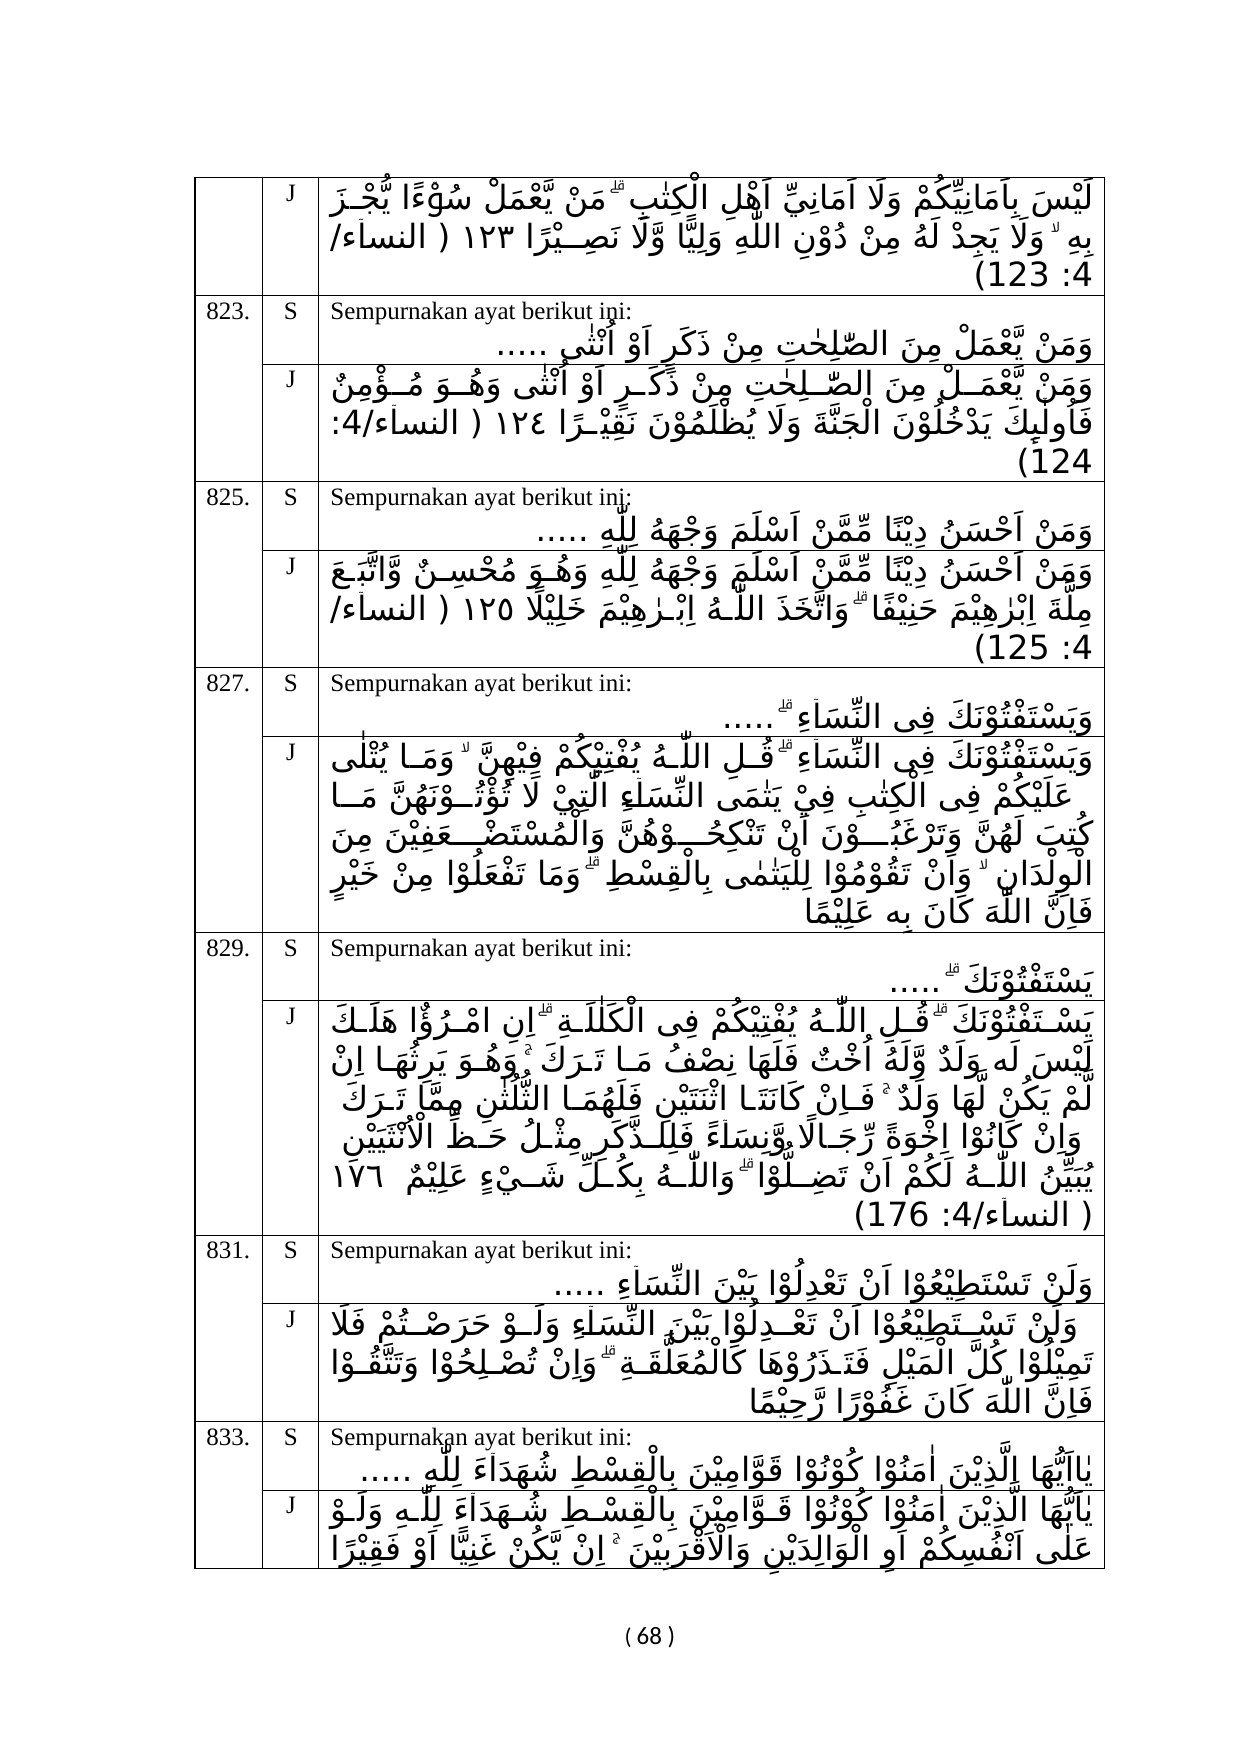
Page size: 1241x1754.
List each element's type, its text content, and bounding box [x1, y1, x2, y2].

table_cell وَمَنْ اَحْسَنُ دِيْنًا مِّمَّنْ اَسْلَمَ وَجْهَهُ لِلّٰهِ وَهُوَ مُحْسِنٌ وَّاتَّبَعَ مِلَّةَ اِبْرٰهِيْمَ حَنِيْفًا ۗ وَاتَّخَذَ اللّٰهُ اِبْرٰهِيْمَ خَلِيْلًا ١٢٥ ( النساۤء/4: 125) [319, 551, 1104, 667]
table_cell Sempurnakan ayat berikut ini: يٰااَيُّهَا الَّذِيْنَ اٰمَنُوْا كُوْنُوْا قَوَّامِيْنَ بِالْقِسْطِ شُهَدَاۤءَ لِلّٰهِ ..... [319, 1422, 1104, 1489]
table_cell J [263, 551, 318, 667]
table_cell S [263, 668, 318, 736]
table_cell [196, 1236, 262, 1421]
table_cell [196, 296, 262, 481]
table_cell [319, 1491, 1104, 1568]
table_cell S [263, 933, 318, 1000]
table_cell Sempurnakan ayat berikut ini: وَمَنْ اَحْسَنُ دِيْنًا مِّمَّنْ اَسْلَمَ وَجْهَهُ لِلّٰهِ ..... [319, 482, 1104, 550]
table_cell وَيَسْتَفْتُوْنَكَ فِى النِّسَاۤءِ ۗ قُلِ اللّٰهُ يُفْتِيْكُمْ فِيْهِنَّ ۙ وَمَا يُتْلٰى عَلَيْكُمْ فِى الْكِتٰبِ فِيْ يَتٰمَى النِّسَاۤءِ الّٰتِيْ لَا تُؤْتُوْنَهُنَّ مَا كُتِبَ لَهُنَّ وَتَرْغَبُوْنَ اَنْ تَنْكِحُوْهُنَّ وَالْمُسْتَضْعَفِيْنَ مِنَ الْوِلْدَانِ ۙ وَاَنْ تَقُوْمُوْا لِلْيَتٰمٰى بِالْقِسْطِ ۗ وَمَا تَفْعَلُوْا مِنْ خَيْرٍ فَاِنَّ اللّٰهَ كَانَ بِه عَلِيْمًا [319, 737, 1104, 932]
table_cell S [263, 1236, 318, 1303]
table_cell لَيْسَ بِاَمَانِيِّكُمْ وَلَا اَمَانِيِّ اَهْلِ الْكِتٰبِ ۗ مَنْ يَّعْمَلْ سُوْۤءًا يُّجْزَ بِهِ ۙ وَلَا يَجِدْ لَهُ مِنْ دُوْنِ اللّٰهِ وَلِيًّا وَّلَا نَصِيْرًا ١٢٣ ( النساۤء/4: 123) [319, 178, 1104, 295]
table_cell Sempurnakan ayat berikut ini: يَسْتَفْتُوْنَكَ ۗ ..... [319, 933, 1104, 1000]
table_cell J [263, 365, 318, 481]
table_cell وَمَنْ يَّعْمَلْ مِنَ الصّٰلِحٰتِ مِنْ ذَكَرٍ اَوْ اُنْثٰى وَهُوَ مُؤْمِنٌ فَاُولٰۤىِٕكَ يَدْخُلُوْنَ الْجَنَّةَ وَلَا يُظْلَمُوْنَ نَقِيْرًا ١٢٤ ( النساۤء/4: 124) [319, 365, 1104, 481]
table_cell Sempurnakan ayat berikut ini: وَيَسْتَفْتُوْنَكَ فِى النِّسَاۤءِ ۗ ..... [319, 668, 1104, 736]
table_cell J [263, 1001, 318, 1234]
table_cell J [263, 1304, 318, 1421]
table_cell وَلَنْ تَسْتَطِيْعُوْا اَنْ تَعْدِلُوْا بَيْنَ النِّسَاۤءِ وَلَوْ حَرَصْتُمْ فَلَا تَمِيْلُوْا كُلَّ الْمَيْلِ فَتَذَرُوْهَا كَالْمُعَلَّقَةِ ۗ وَاِنْ تُصْلِحُوْا وَتَتَّقُوْا فَاِنَّ اللّٰهَ كَانَ غَفُوْرًا رَّحِيْمًا [319, 1304, 1104, 1421]
table_cell J [263, 178, 318, 295]
table_cell Sempurnakan ayat berikut ini: وَلَنْ تَسْتَطِيْعُوْا اَنْ تَعْدِلُوْا بَيْنَ النِّسَاۤءِ ..... [319, 1236, 1104, 1303]
table_cell يَسْتَفْتُوْنَكَ ۗ قُلِ اللّٰهُ يُفْتِيْكُمْ فِى الْكَلٰلَةِ ۗ اِنِ امْرُؤٌا هَلَكَ لَيْسَ لَه وَلَدٌ وَّلَهُ اُخْتٌ فَلَهَا نِصْفُ مَا تَرَكَ ۚ وَهُوَ يَرِثُهَا اِنْ لَّمْ يَكُنْ لَّهَا وَلَدٌ ۚ فَاِنْ كَانَتَا اثْنَتَيْنِ فَلَهُمَا الثُّلُثٰنِ مِمَّا تَرَكَ ۗ وَاِنْ كَانُوْا اِخْوَةً رِّجَالًا وَّنِسَاۤءً فَلِلذَّكَرِ مِثْلُ حَظِّ الْاُنْثَيَيْنِ ۗ يُبَيِّنُ اللّٰهُ لَكُمْ اَنْ تَضِلُّوْا ۗ وَاللّٰهُ بِكُلِّ شَيْءٍ عَلِيْمٌ ١٧٦ ( النساۤء/4: 176) [319, 1001, 1104, 1234]
table_cell S [263, 296, 318, 363]
table_cell Sempurnakan ayat berikut ini: وَمَنْ يَّعْمَلْ مِنَ الصّٰلِحٰتِ مِنْ ذَكَرٍ اَوْ اُنْثٰى ..... [319, 296, 1104, 363]
table_cell [196, 482, 262, 667]
table_cell [196, 668, 262, 932]
table_cell S [263, 1422, 318, 1489]
table_cell [196, 933, 262, 1234]
table_cell S [263, 482, 318, 550]
table_cell [196, 178, 262, 295]
table_cell [196, 1422, 262, 1568]
table_cell J [263, 737, 318, 932]
table_cell J [263, 1491, 318, 1568]
